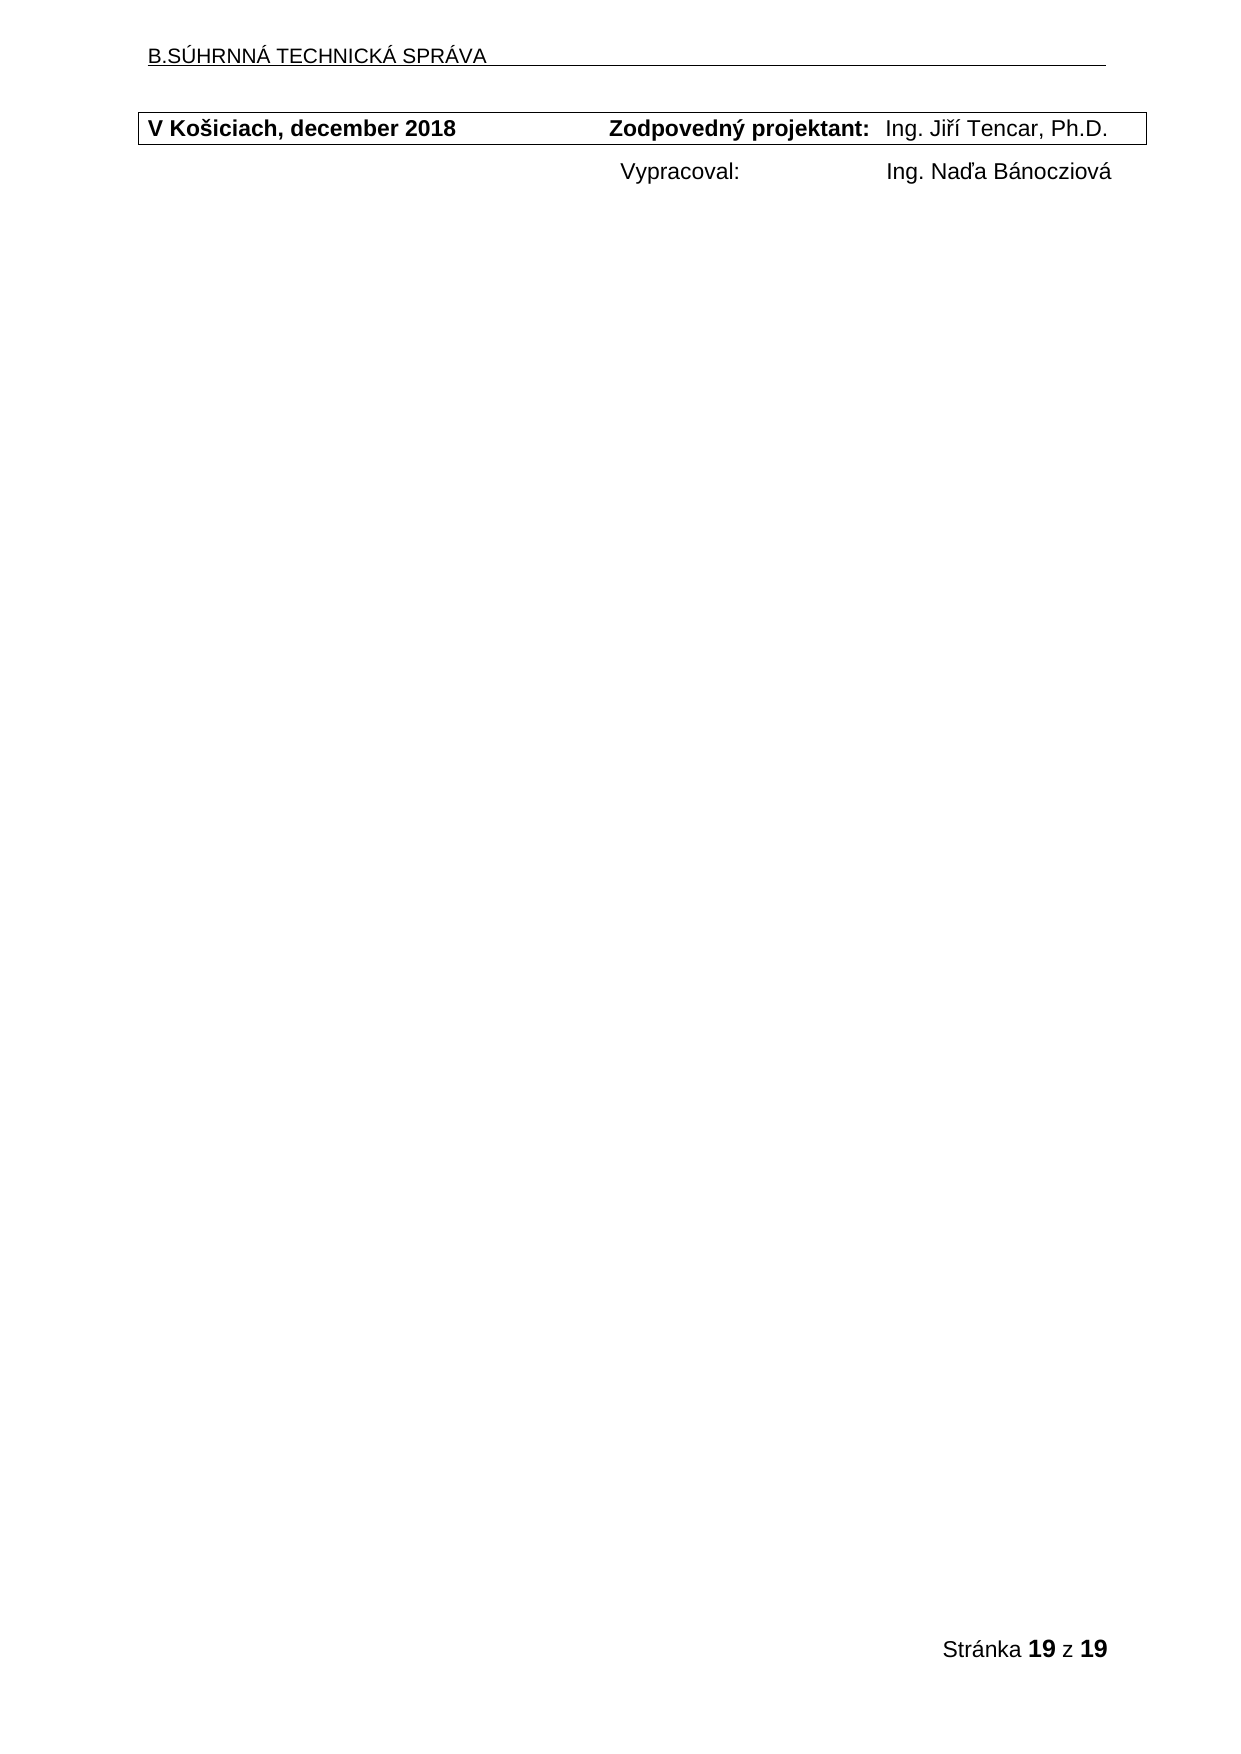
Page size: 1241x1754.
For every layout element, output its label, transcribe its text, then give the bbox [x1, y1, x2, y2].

text V Košiciach, december 2018 Zodpovedný projektant: Ing. Jiří Tencar, Ph.D. [139, 113, 1146, 144]
text Vypracoval: Ing. Naďa Bánocziová [620, 158, 1137, 184]
